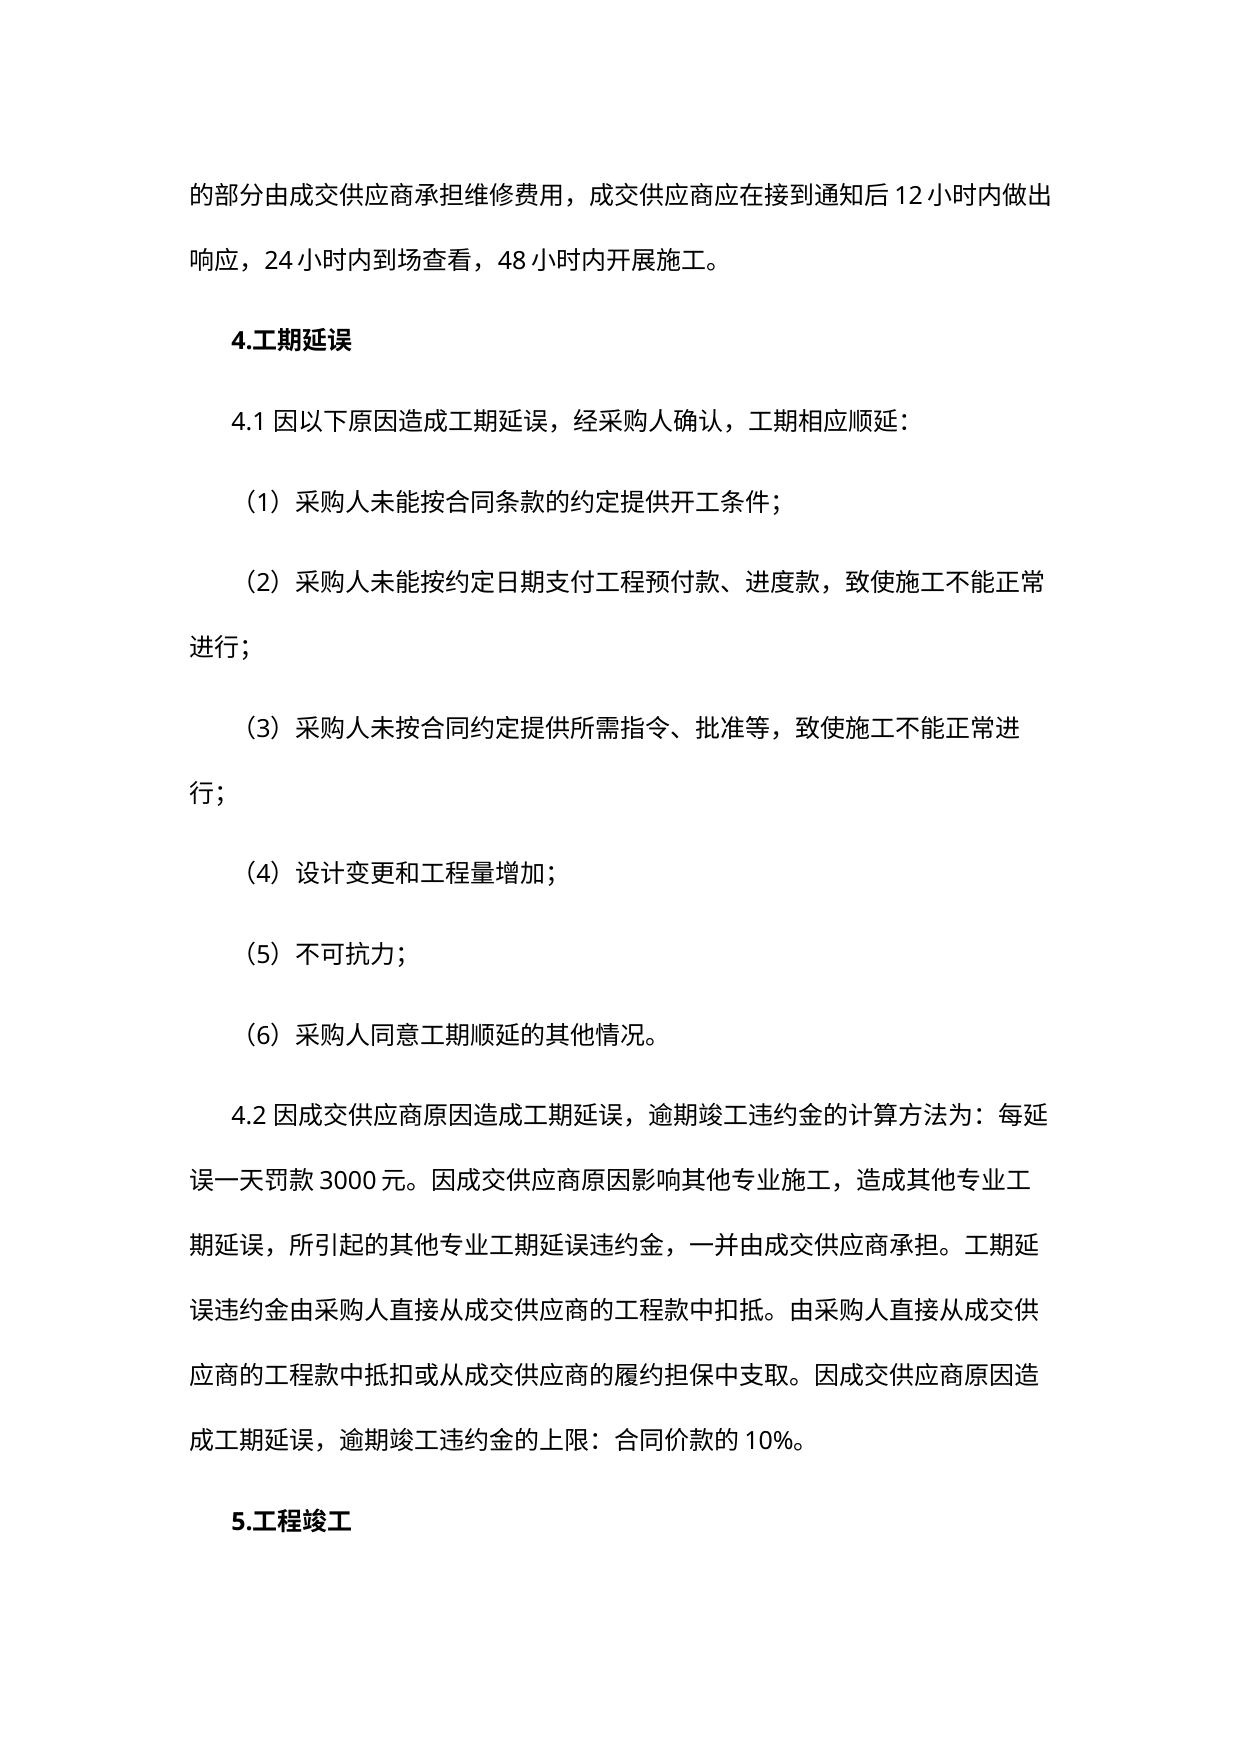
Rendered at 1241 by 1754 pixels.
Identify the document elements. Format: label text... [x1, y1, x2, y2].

text 4.2 因成交供应商原因造成工期延误，逾期竣工违约金的计算方法为：每延误一天罚款3000元。因成交供应商原因影响其他专业施工，造成其他专业工期延误，所引起的其他专业工期延误违约金，一并由成交供应商承担。工期延误违约金由采购人直接从成交供应商的工程款中扣抵。由采购人直接从成交供应商的工程款中抵扣或从成交供应商的履约担保中支取。因成交供应商原因造成工期延误，逾期竣工违约金的上限：合同价款的10%。 [189, 1083, 1053, 1473]
text （4）设计变更和工程量增加； [189, 841, 1053, 906]
text 5.工程竣工 [189, 1488, 1053, 1553]
text 4.工期延误 [189, 308, 1053, 373]
text （2）采购人未能按约定日期支付工程预付款、进度款，致使施工不能正常进行； [189, 549, 1053, 679]
text （5）不可抗力； [189, 921, 1053, 986]
text （6）采购人同意工期顺延的其他情况。 [189, 1002, 1053, 1067]
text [189, 162, 1053, 292]
text 4.1 因以下原因造成工期延误，经采购人确认，工期相应顺延： [189, 388, 1053, 453]
text （3）采购人未按合同约定提供所需指令、批准等，致使施工不能正常进行； [189, 695, 1053, 825]
text （1）采购人未能按合同条款的约定提供开工条件； [189, 469, 1053, 534]
